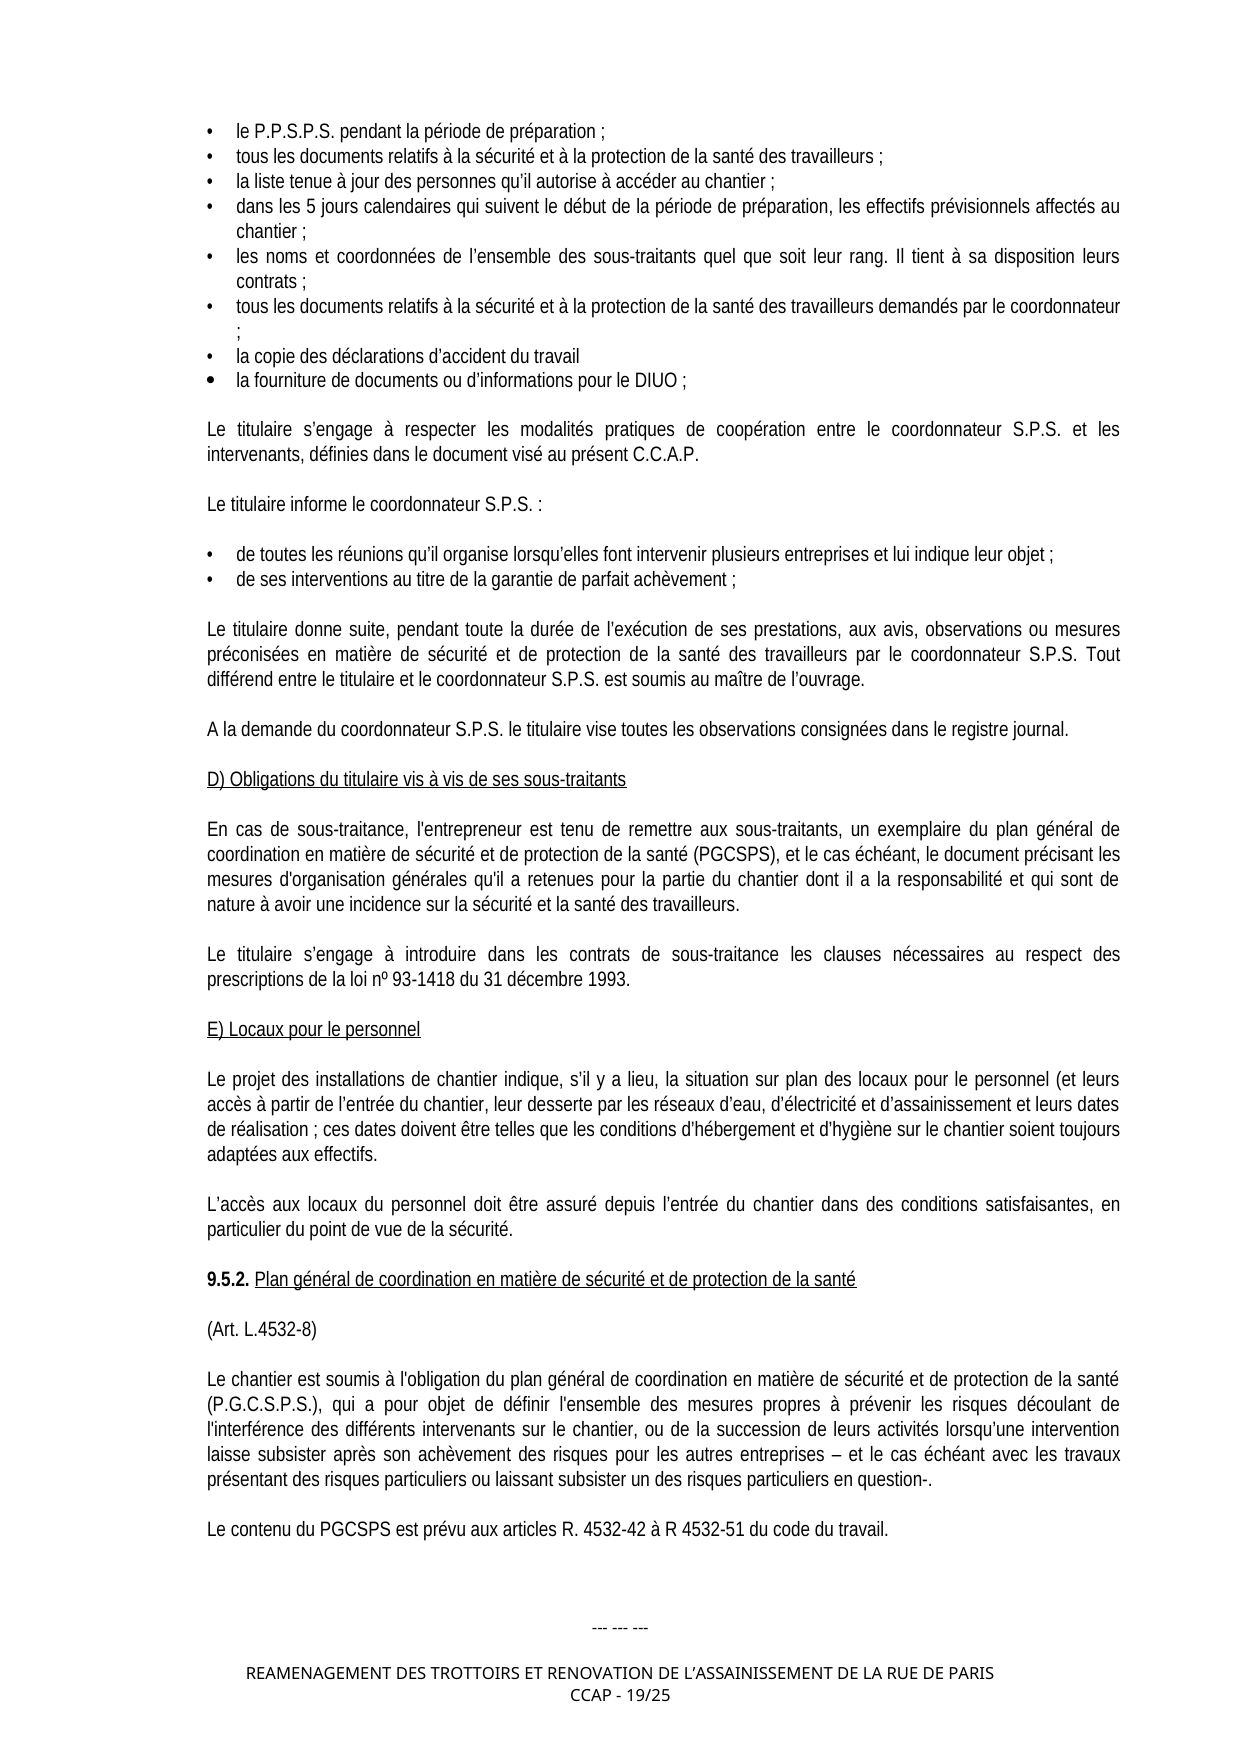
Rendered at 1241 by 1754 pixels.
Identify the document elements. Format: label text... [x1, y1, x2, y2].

text A la demande du coordonnateur S.P.S. le titulaire vise toutes les observations consignées dans le registre journal. [207, 716, 1122, 741]
text Le projet des installations de chantier indique, s’il y a lieu, la situation sur plan des locaux pour le personnel (et leurs accès à partir de l’entrée du chantier, leur desserte par les réseaux d’eau, d’électricité et d’assainissement et leurs dates de réalisation ; ces dates doivent être telles que les conditions d’hébergement et d’hygiène sur le chantier soient toujours adaptées aux effectifs. [207, 1066, 1122, 1166]
text • le P.P.S.P.S. pendant la période de préparation ; [207, 118, 1122, 143]
text • la liste tenue à jour des personnes qu’il autorise à accéder au chantier ; [207, 168, 1122, 193]
text E) Locaux pour le personnel [207, 1016, 1122, 1041]
text Le titulaire donne suite, pendant toute la durée de l’exécution de ses prestations, aux avis, observations ou mesures préconisées en matière de sécurité et de protection de la santé des travailleurs par le coordonnateur S.P.S. Tout différend entre le titulaire et le coordonnateur S.P.S. est soumis au maître de l’ouvrage. [207, 616, 1122, 691]
text (Art. L.4532-8) [207, 1316, 1122, 1341]
list la fourniture de documents ou d’informations pour le DIUO ; [207, 368, 1122, 392]
text • les noms et coordonnées de l’ensemble des sous-traitants quel que soit leur rang. Il tient à sa disposition leurs contrats ; [207, 243, 1122, 293]
text • de ses interventions au titre de la garantie de parfait achèvement ; [207, 566, 1122, 591]
text Le titulaire informe le coordonnateur S.P.S. : [207, 491, 1122, 516]
text • tous les documents relatifs à la sécurité et à la protection de la santé des travailleurs demandés par le coordonnateur ; [207, 293, 1122, 343]
text L’accès aux locaux du personnel doit être assuré depuis l’entrée du chantier dans des conditions satisfaisantes, en particulier du point de vue de la sécurité. [207, 1191, 1122, 1241]
text Le titulaire s’engage à respecter les modalités pratiques de coopération entre le coordonnateur S.P.S. et les intervenants, définies dans le document visé au présent C.C.A.P. [207, 416, 1122, 466]
text Le contenu du PGCSPS est prévu aux articles R. 4532-42 à R 4532-51 du code du travail. [207, 1516, 1122, 1541]
text Le chantier est soumis à l'obligation du plan général de coordination en matière de sécurité et de protection de la santé (P.G.C.S.P.S.), qui a pour objet de définir l'ensemble des mesures propres à prévenir les risques découlant de l'interférence des différents intervenants sur le chantier, ou de la succession de leurs activités lorsqu’une intervention laisse subsister après son achèvement des risques pour les autres entreprises – et le cas échéant avec les travaux présentant des risques particuliers ou laissant subsister un des risques particuliers en question-. [207, 1366, 1122, 1491]
text En cas de sous-traitance, l'entrepreneur est tenu de remettre aux sous-traitants, un exemplaire du plan général de coordination en matière de sécurité et de protection de la santé (PGCSPS), et le cas échéant, le document précisant les mesures d'organisation générales qu'il a retenues pour la partie du chantier dont il a la responsabilité et qui sont de nature à avoir une incidence sur la sécurité et la santé des travailleurs. [207, 816, 1122, 916]
text • la copie des déclarations d’accident du travail [207, 343, 1122, 368]
text 9.5.2. Plan général de coordination en matière de sécurité et de protection de la santé [207, 1266, 1122, 1291]
text • tous les documents relatifs à la sécurité et à la protection de la santé des travailleurs ; [207, 143, 1122, 168]
text Le titulaire s’engage à introduire dans les contrats de sous-traitance les clauses nécessaires au respect des prescriptions de la loi nº 93-1418 du 31 décembre 1993. [207, 941, 1122, 991]
text • dans les 5 jours calendaires qui suivent le début de la période de préparation, les effectifs prévisionnels affectés au chantier ; [207, 193, 1122, 243]
text D) Obligations du titulaire vis à vis de ses sous-traitants [207, 766, 1122, 791]
text • de toutes les réunions qu’il organise lorsqu’elles font intervenir plusieurs entreprises et lui indique leur objet ; [207, 541, 1122, 566]
